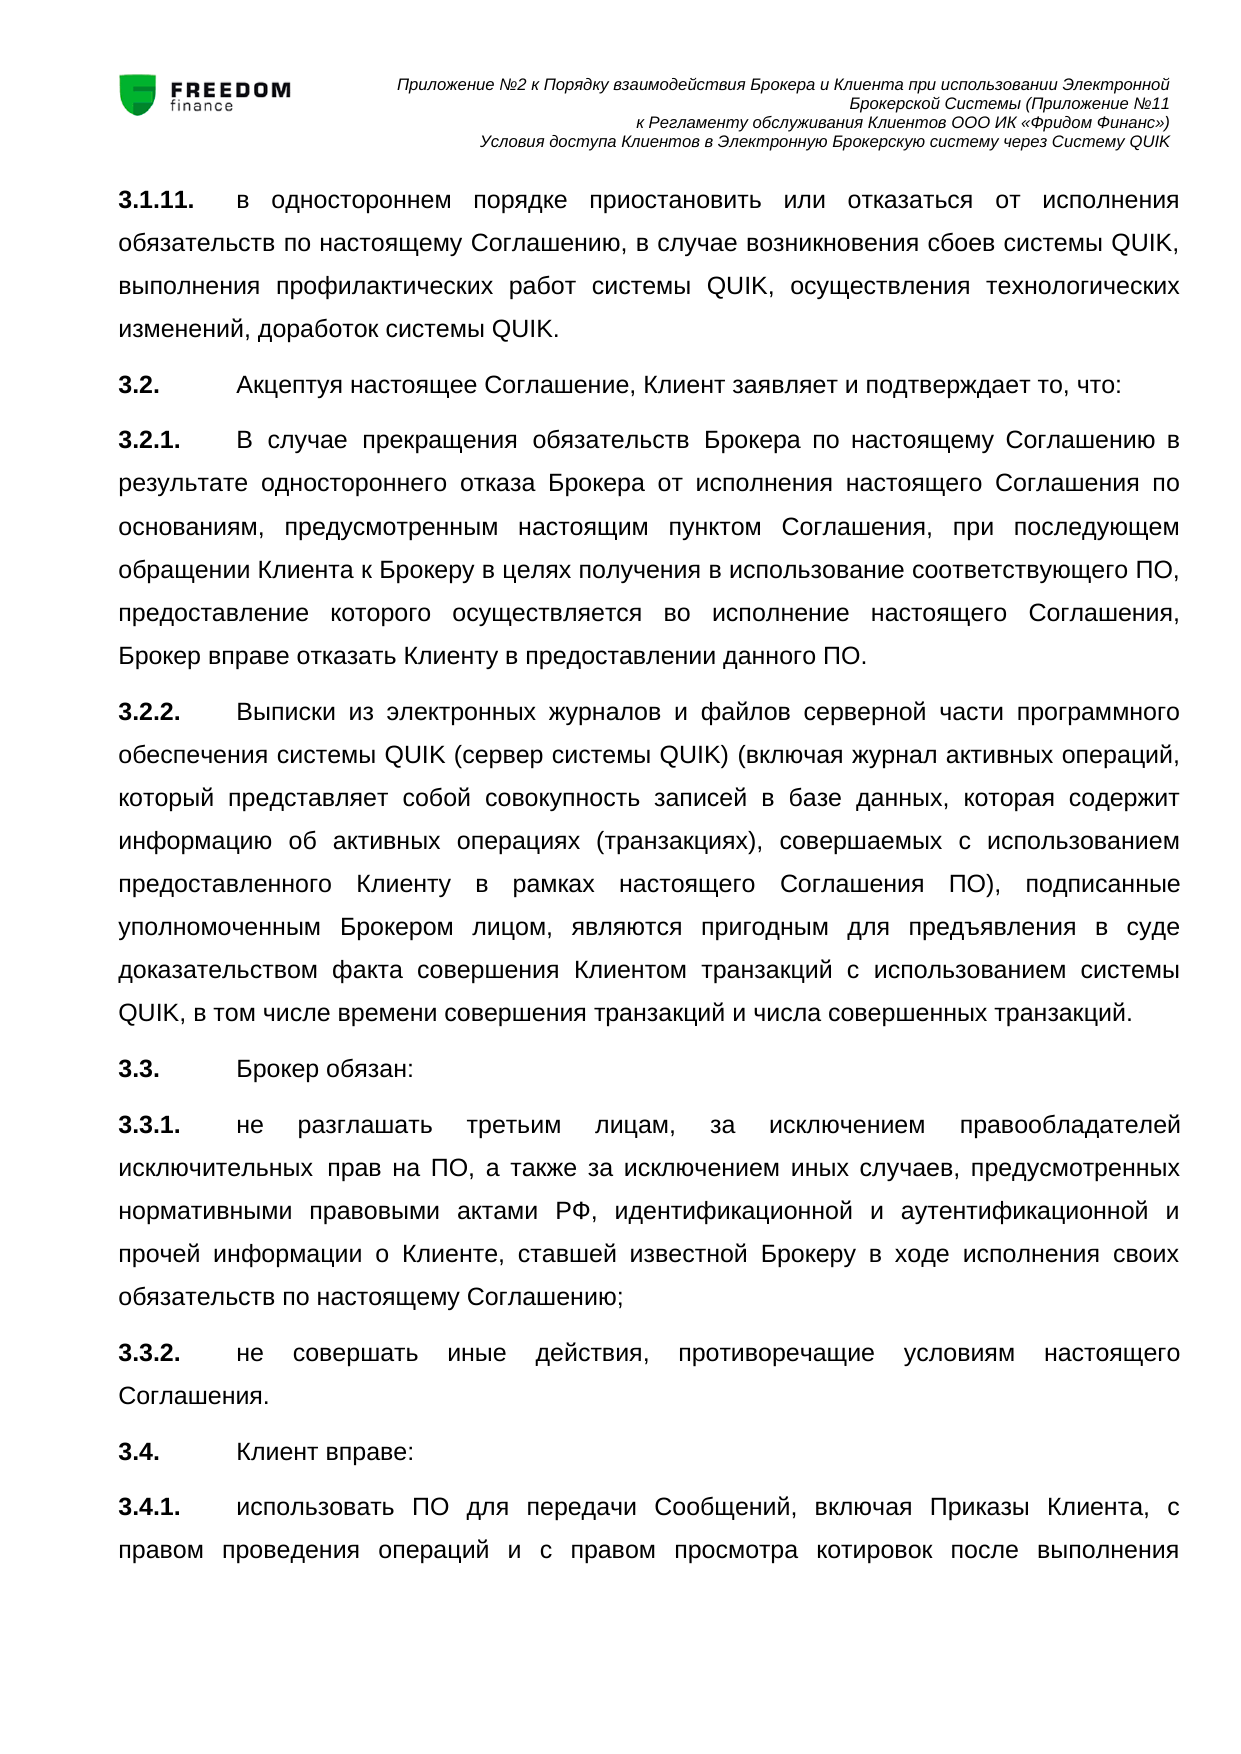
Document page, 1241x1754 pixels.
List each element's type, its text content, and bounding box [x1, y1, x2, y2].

list не разглашать третьим лицам, за исключением правообладателей исключительных прав на ПО, а также за исключением иных случаев, предусмотренных нормативными правовыми актами РФ, идентификационной и аутентификационной и прочей информации о Клиенте, ставшей известной Брокеру в ходе исполнения своих обязательств по настоящему Соглашению; [118, 1110, 1181, 1311]
picture [118, 74, 294, 116]
list Брокер обязан: [118, 1054, 1181, 1083]
list В случае прекращения обязательств Брокера по настоящему Соглашению в результате одностороннего отказа Брокера от исполнения настоящего Соглашения по основаниям, предусмотренным настоящим пунктом Соглашения, при последующем обращении Клиента к Брокеру в целях получения в использование соответствующего ПО, предоставление которого осуществляется во исполнение настоящего Соглашения, Брокер вправе отказать Клиенту в предоставлении данного ПО. [118, 425, 1181, 670]
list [118, 1492, 1181, 1564]
list Акцептуя настоящее Соглашение, Клиент заявляет и подтверждает то, что: [118, 370, 1181, 398]
list Клиент вправе: [118, 1437, 1181, 1465]
list не совершать иные действия, противоречащие условиям настоящего Соглашения. [118, 1338, 1181, 1410]
list Выписки из электронных журналов и файлов серверной части программного обеспечения системы QUIK (сервер системы QUIK) (включая журнал активных операций, который представляет собой совокупность записей в базе данных, которая содержит информацию об активных операциях (транзакциях), совершаемых с использованием предоставленного Клиенту в рамках настоящего Соглашения ПО), подписанные уполномоченным Брокером лицом, являются пригодным для предъявления в суде доказательством факта совершения Клиентом транзакций с использованием системы QUIK, в том числе времени совершения транзакций и числа совершенных транзакций. [118, 697, 1181, 1027]
list в одностороннем порядке приостановить или отказаться от исполнения обязательств по настоящему Соглашению, в случае возникновения сбоев системы QUIK, выполнения профилактических работ системы QUIK, осуществления технологических изменений, доработок системы QUIK. [118, 185, 1181, 343]
